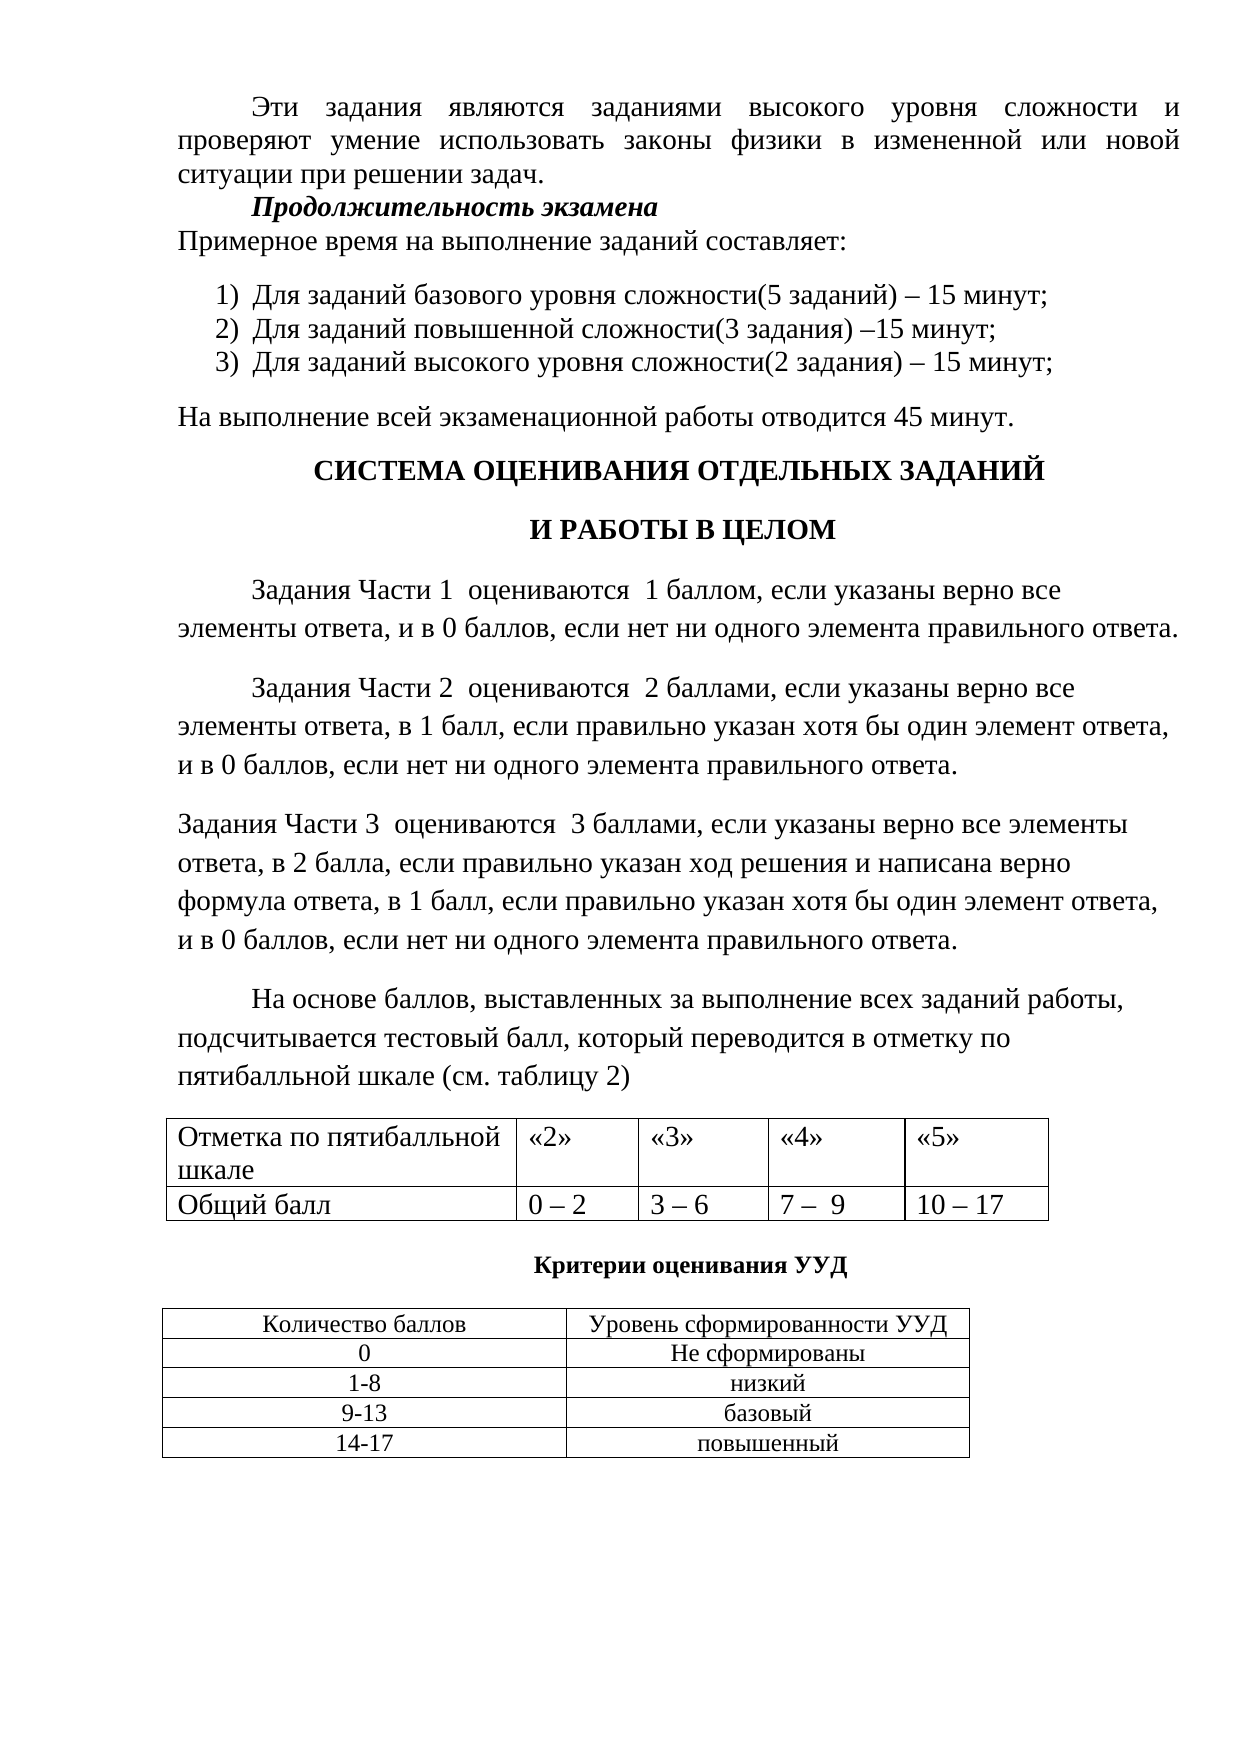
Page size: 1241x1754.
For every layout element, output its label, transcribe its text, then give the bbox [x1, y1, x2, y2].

table_cell 0 – 2 [517, 1187, 638, 1220]
table_cell 1-8 [163, 1368, 566, 1397]
table_cell низкий [567, 1368, 969, 1397]
table_header «3» [639, 1119, 768, 1186]
list Для заданий базового уровня сложности(5 заданий) – 15 минут; [215, 277, 1181, 311]
list Для заданий высокого уровня сложности(2 задания) – 15 минут; [215, 344, 1181, 378]
table_header «5» [906, 1119, 1048, 1186]
table_cell повышенный [567, 1428, 969, 1457]
list Критерии оценивания УУД [200, 1250, 1181, 1279]
text Задания Части 1 оцениваются 1 баллом, если указаны верно все элементы ответа, и в 0 баллов, если нет ни одного элемента правильного ответа. [177, 572, 1181, 644]
text И РАБОТЫ В ЦЕЛОМ [177, 512, 1181, 546]
text Примерное время на выполнение заданий составляет: [177, 223, 1181, 256]
table_header Уровень сформированности УУД [567, 1309, 969, 1337]
table_cell 7 – 9 [769, 1187, 904, 1220]
table_cell базовый [567, 1398, 969, 1427]
table_cell Не сформированы [567, 1339, 969, 1367]
table_header Количество баллов [163, 1309, 566, 1337]
table_header «2» [517, 1119, 638, 1186]
table_cell 9-13 [163, 1398, 566, 1427]
text На основе баллов, выставленных за выполнение всех заданий работы, подсчитывается тестовый балл, который переводится в отметку по пятибалльной шкале (см. таблицу 2) [177, 981, 1181, 1092]
table_cell 3 – 6 [639, 1187, 768, 1220]
table_cell 14-17 [163, 1428, 566, 1457]
table_header Отметка по пятибалльной шкале [167, 1119, 516, 1186]
list Для заданий повышенной сложности(3 задания) –15 минут; [215, 311, 1181, 344]
text Задания Части 3 оцениваются 3 баллами, если указаны верно все элементы ответа, в 2 балла, если правильно указан ход решения и написана верно формула ответа, в 1 балл, если правильно указан хотя бы один элемент ответа, и в 0 баллов, если нет ни одного элемента правильного ответа. [177, 806, 1181, 955]
table_header «4» [769, 1119, 904, 1186]
text На выполнение всей экзаменационной работы отводится 45 минут. [177, 399, 1181, 432]
text Задания Части 2 оцениваются 2 баллами, если указаны верно все элементы ответа, в 1 балл, если правильно указан хотя бы один элемент ответа, и в 0 баллов, если нет ни одного элемента правильного ответа. [177, 670, 1181, 780]
table_cell 0 [163, 1339, 566, 1367]
table_cell Общий балл [167, 1187, 516, 1220]
text Продолжительность экзамена [177, 189, 1181, 223]
text СИСТЕМА ОЦЕНИВАНИЯ ОТДЕЛЬНЫХ ЗАДАНИЙ [177, 453, 1181, 487]
table_cell 10 – 17 [906, 1187, 1048, 1220]
text Эти задания являются заданиями высокого уровня сложности и проверяют умение использовать законы физики в измененной или новой ситуации при решении задач. [177, 89, 1181, 189]
